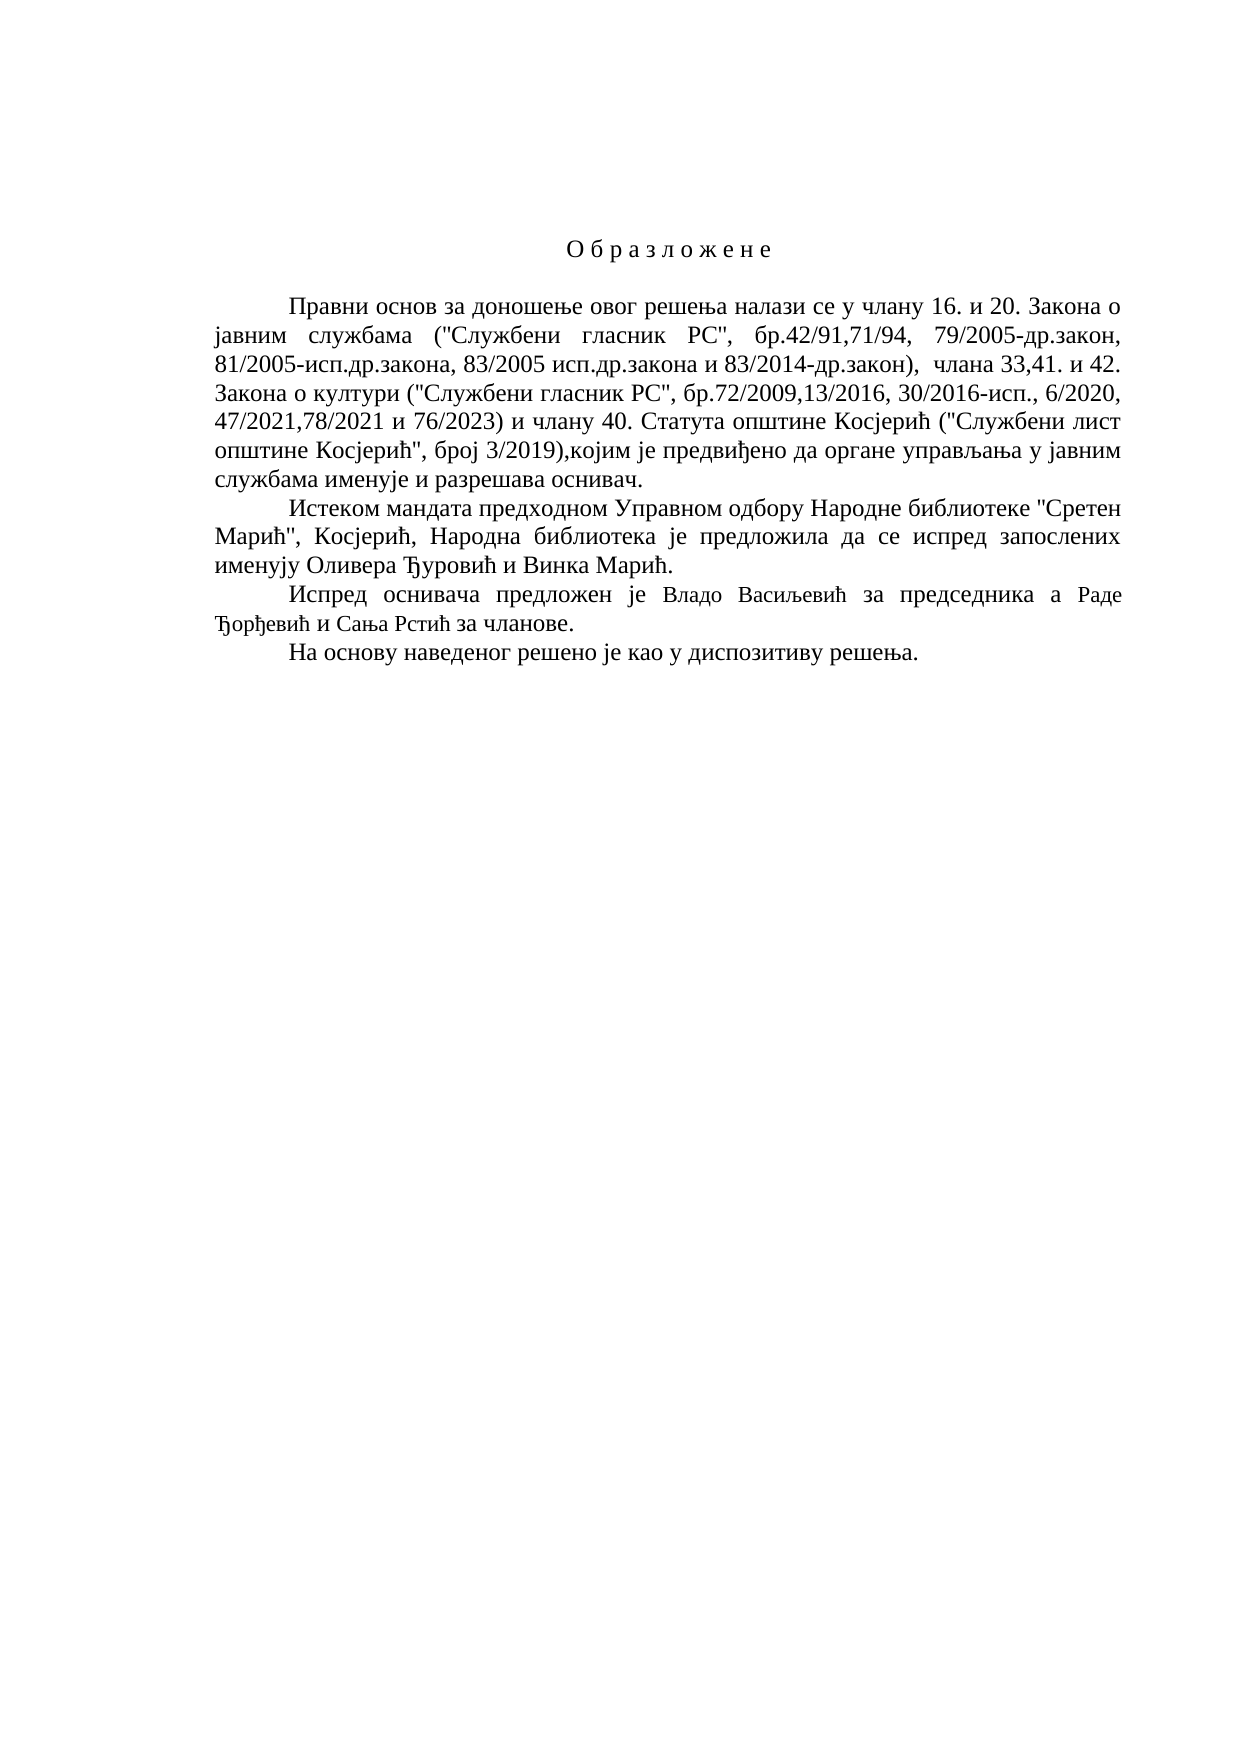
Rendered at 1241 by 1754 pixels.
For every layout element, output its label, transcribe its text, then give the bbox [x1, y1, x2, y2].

text На основу наведеног решено је као у диспозитиву решења. [214, 637, 1122, 665]
text Истеком мандата предходном Управном одбору Народне библиотеке ''Сретен Марић'', Косјерић, Народна библиотека је предложила да се испред запослених именују Оливера Ђуровић и Винка Марић. [214, 493, 1122, 579]
text О б р а з л о ж е н е [215, 234, 1122, 263]
text Правни основ за доношење овог решења налази се у члану 16. и 20. Закона о јавним службама (''Службени гласник РС'', бр.42/91,71/94, 79/2005-др.закон, 81/2005-исп.др.закона, 83/2005 исп.др.закона и 83/2014-др.закон), члана 33,41. и 42. Закона о култури (''Службени гласник РС'', бр.72/2009,13/2016, 30/2016-исп., 6/2020, 47/2021,78/2021 и 76/2023) и члану 40. Статута општине Косјерић (''Службени лист општине Косјерић'', број 3/2019),којим је предвиђено да органе управљања у јавним службама именује и разрешава оснивач. [214, 291, 1122, 493]
text Испред оснивача предложен је Владо Васиљевић за председника а Раде Ђорђевић и Сања Рстић за чланове. [214, 579, 1122, 637]
